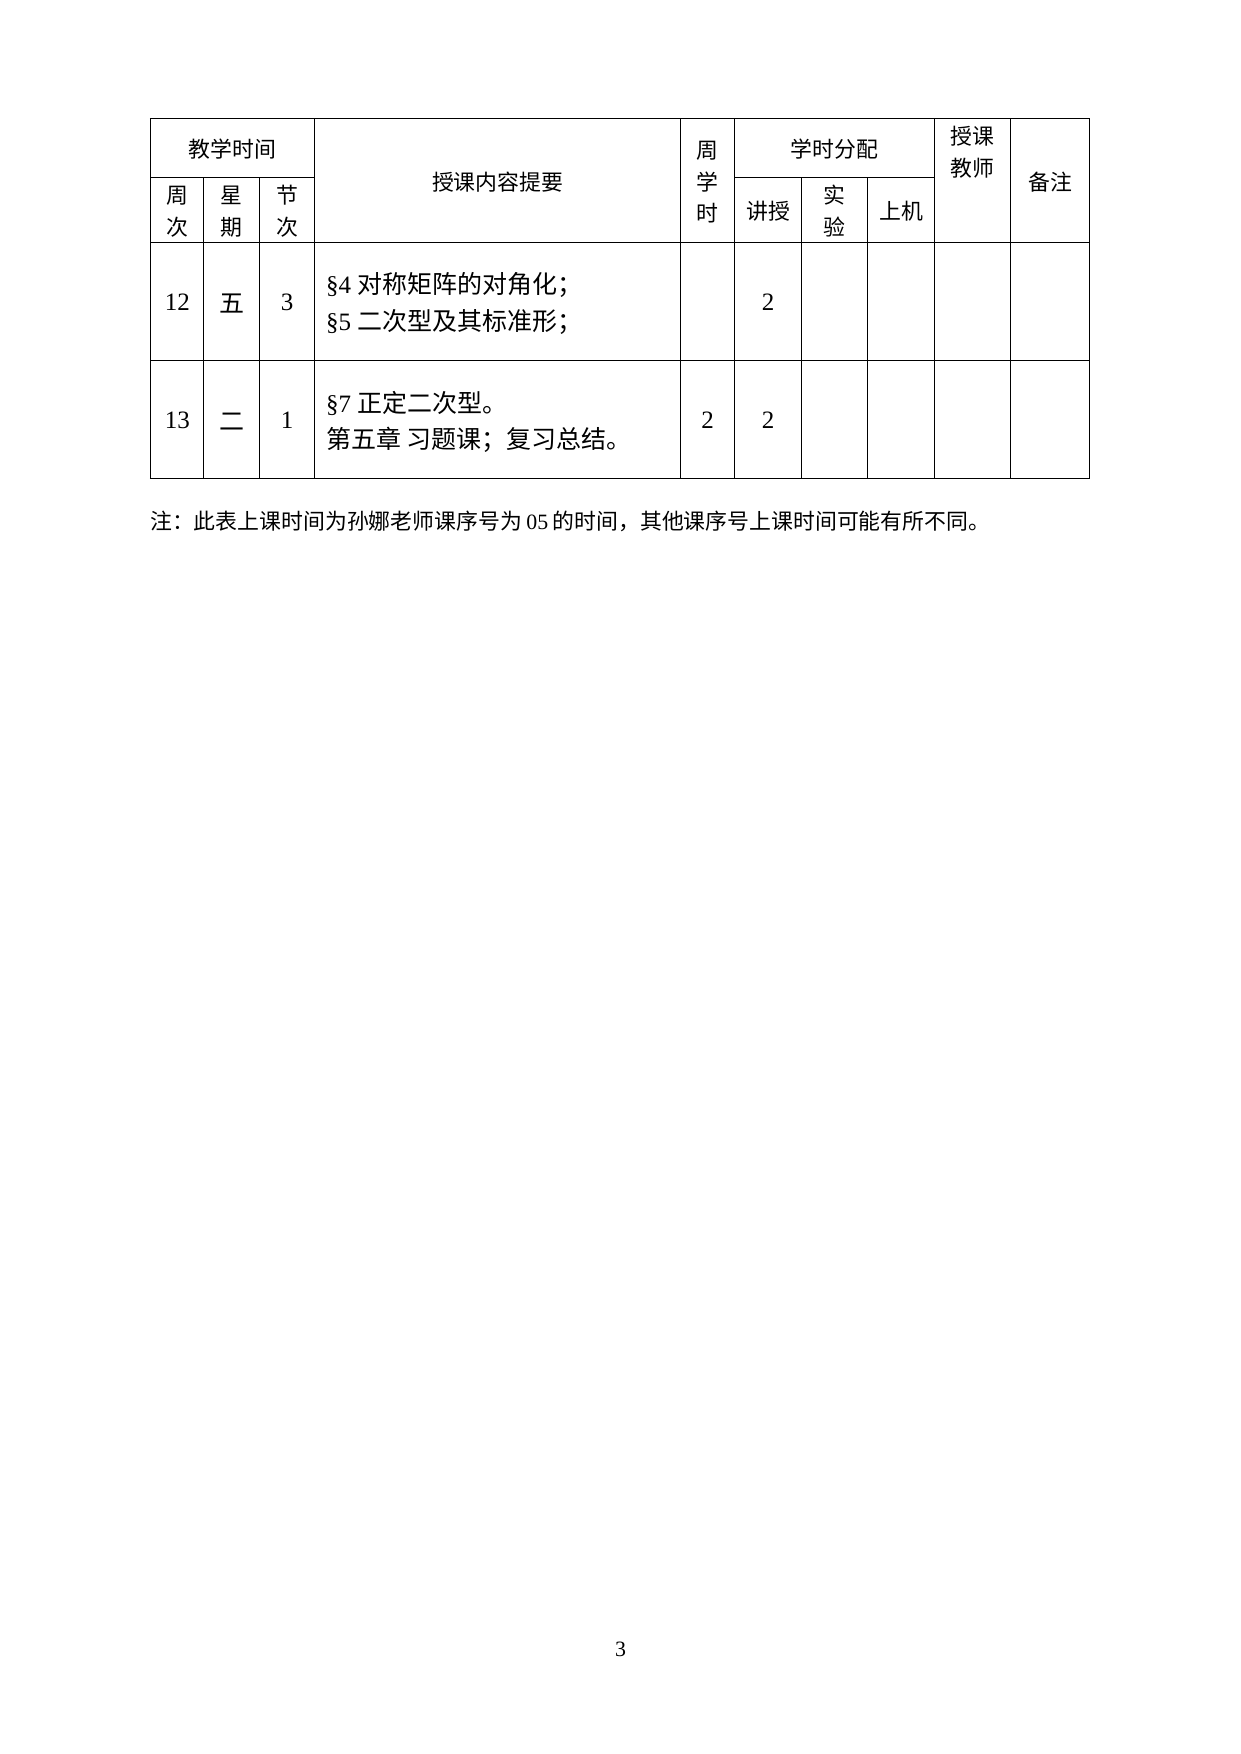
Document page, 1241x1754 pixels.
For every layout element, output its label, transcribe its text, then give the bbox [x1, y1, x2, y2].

table_cell 节次 [260, 178, 314, 242]
table_header 教学时间 [151, 119, 314, 177]
table_cell 上机 [868, 178, 934, 242]
table_cell 五 [204, 243, 259, 360]
table_cell 讲授 [735, 178, 801, 242]
table_cell 12 [151, 243, 203, 360]
table_cell 星期 [204, 178, 259, 242]
table_cell [1011, 243, 1089, 360]
table_cell 二 [204, 361, 259, 478]
table_cell 3 [260, 243, 314, 360]
table_cell §4 对称矩阵的对角化； §5 二次型及其标准形； [315, 243, 680, 360]
table_cell [935, 243, 1010, 360]
table_cell 13 [151, 361, 203, 478]
table_header 周学时 [681, 119, 734, 242]
table_cell [935, 361, 1010, 478]
table_cell [868, 361, 934, 478]
table_header 备注 [1011, 119, 1089, 242]
table_cell 实验 [802, 178, 867, 242]
table_cell 1 [260, 361, 314, 478]
table_cell [802, 361, 867, 478]
table_cell 4 [681, 243, 734, 360]
text 注：此表上课时间为孙娜老师课序号为05的时间，其他课序号上课时间可能有所不同。 [150, 504, 1090, 536]
table_cell [802, 243, 867, 360]
table_header 学时分配 [735, 119, 934, 177]
table_cell 2 [735, 243, 801, 360]
table_header 授课内容提要 [315, 119, 680, 242]
table_cell [868, 243, 934, 360]
table_cell §7 正定二次型。 第五章 习题课；复习总结。 [315, 361, 680, 478]
table_cell 2 [681, 361, 734, 478]
table_header 授课教师 [935, 119, 1010, 242]
table_cell [1011, 361, 1089, 478]
table_cell 周次 [151, 178, 203, 242]
table_cell 2 [735, 361, 801, 478]
